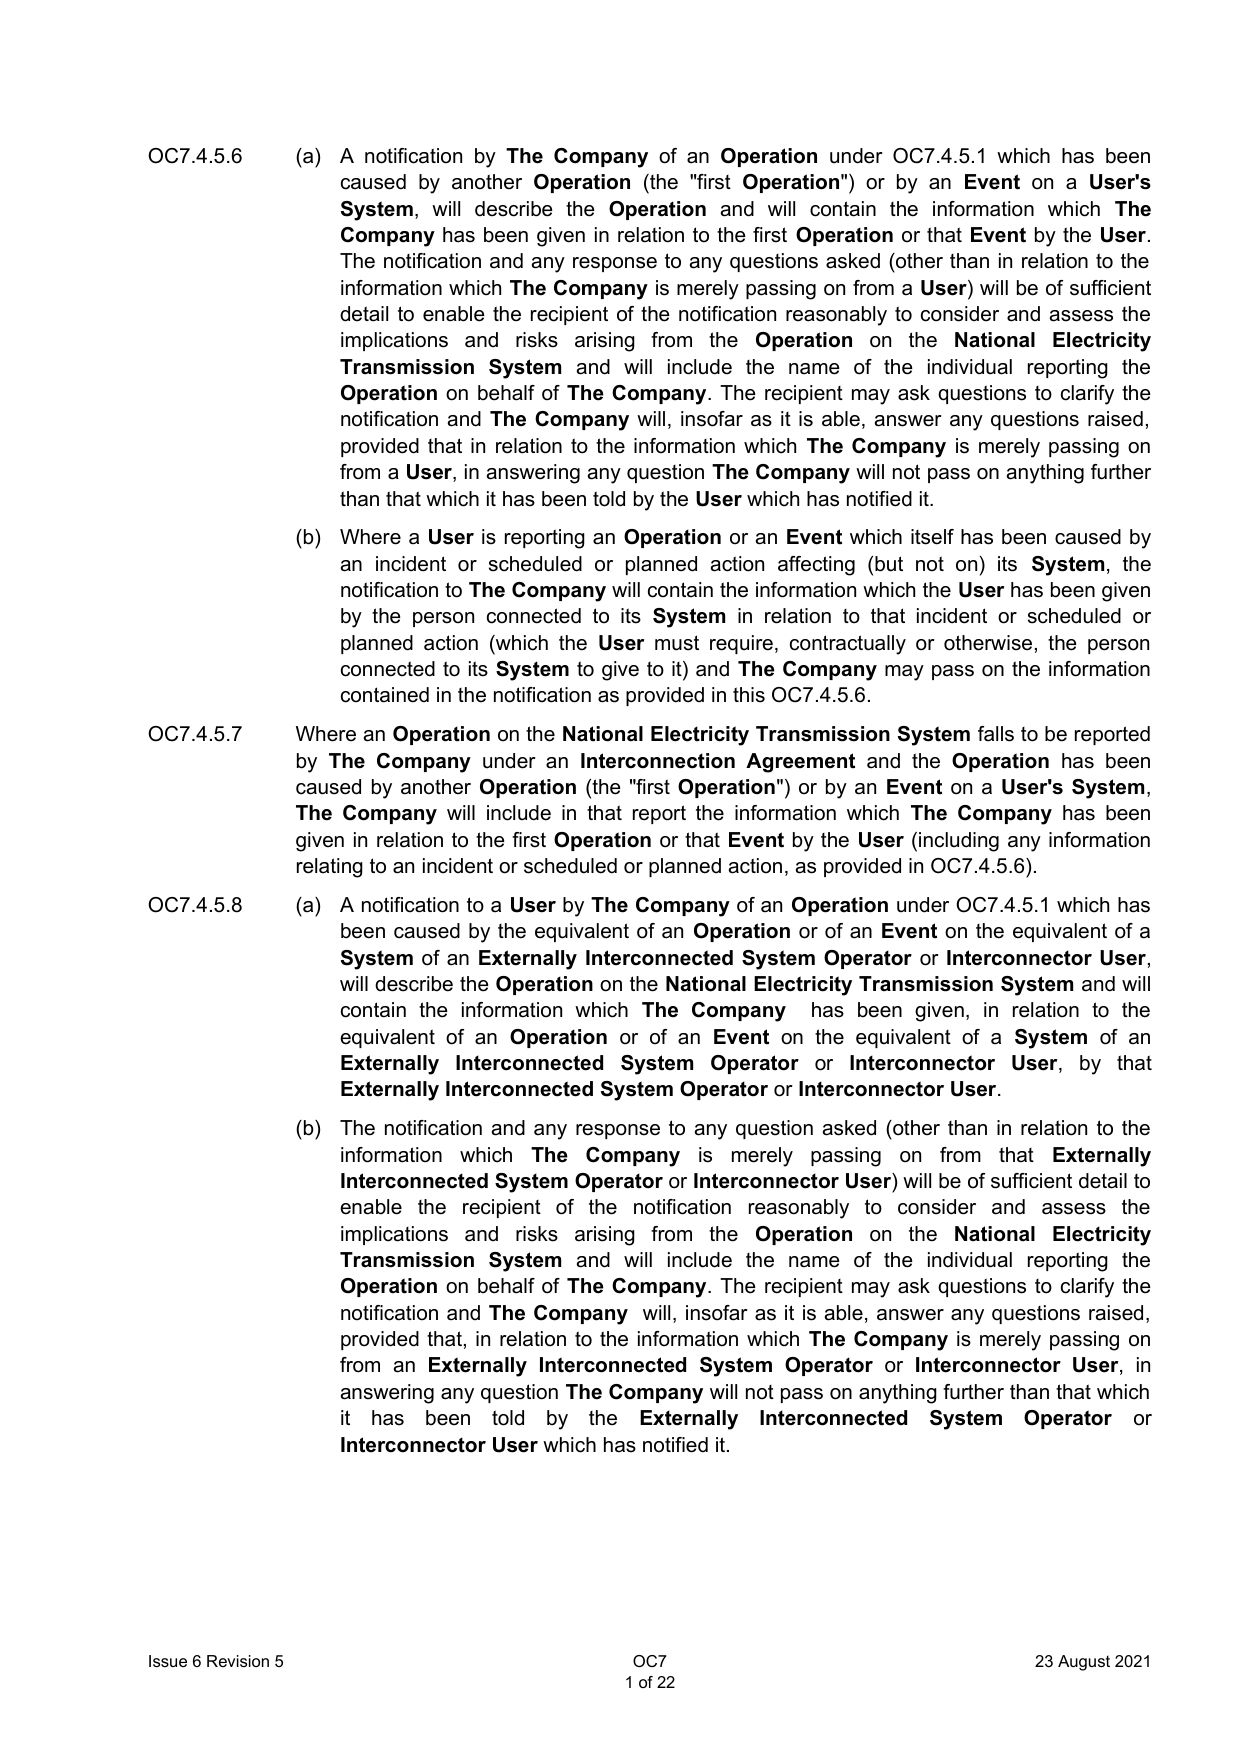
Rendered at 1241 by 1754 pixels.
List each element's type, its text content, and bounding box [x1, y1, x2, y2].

text OC7.4.5.6 (a) A notification by The Company of an Operation under OC7.4.5.1 which has been caused by another Operation (the "first Operation") or by an Event on a Users System, will describe the Operation and will contain the information which The Company has been given in relation to the first Operation or that Event by the User. The notification and any response to any questions asked (other than in relation to the information which The Company is merely passing on from a User) will be of sufficient detail to enable the recipient of the notification reasonably to consider and assess the implications and risks arising from the Operation on the National Electricity Transmission System and will include the name of the individual reporting the Operation on behalf of The Company. The recipient may ask questions to clarify the notification and The Company will, insofar as it is able, answer any questions raised, provided that in relation to the information which The Company is merely passing on from a User, in answering any question The Company will not pass on anything further than that which it has been told by the User which has notified it. [148, 144, 1152, 510]
text OC7.4.5.8 (a) A notification to a User by The Company of an Operation under OC7.4.5.1 which has been caused by the equivalent of an Operation or of an Event on the equivalent of a System of an Externally Interconnected System Operator or Interconnector User, will describe the Operation on the National Electricity Transmission System and will contain the information which The Company has been given, in relation to the equivalent of an Operation or of an Event on the equivalent of a System of an Externally Interconnected System Operator or Interconnector User, by that Externally Interconnected System Operator or Interconnector User. [148, 893, 1152, 1101]
text (b) The notification and any response to any question asked (other than in relation to the information which The Company is merely passing on from that Externally Interconnected System Operator or Interconnector User) will be of sufficient detail to enable the recipient of the notification reasonably to consider and assess the implications and risks arising from the Operation on the National Electricity Transmission System and will include the name of the individual reporting the Operation on behalf of The Company. The recipient may ask questions to clarify the notification and The Company will, insofar as it is able, answer any questions raised, provided that, in relation to the information which The Company is merely passing on from an Externally Interconnected System Operator or Interconnector User, in answering any question The Company will not pass on anything further than that which it has been told by the Externally Interconnected System Operator or Interconnector User which has notified it. [295, 1116, 1152, 1456]
text (b) Where a User is reporting an Operation or an Event which itself has been caused by an incident or scheduled or planned action affecting (but not on) its System, the notification to The Company will contain the information which the User has been given by the person connected to its System in relation to that incident or scheduled or planned action (which the User must require, contractually or otherwise, the person connected to its System to give to it) and The Company may pass on the information contained in the notification as provided in this OC7.4.5.6. [295, 525, 1152, 707]
text OC7.4.5.7 Where an Operation on the National Electricity Transmission System falls to be reported by The Company under an Interconnection Agreement and the Operation has been caused by another Operation (the "first Operation") or by an Event on a Users System, The Company will include in that report the information which The Company has been given in relation to the first Operation or that Event by the User (including any information relating to an incident or scheduled or planned action, as provided in OC7.4.5.6). [148, 722, 1152, 878]
